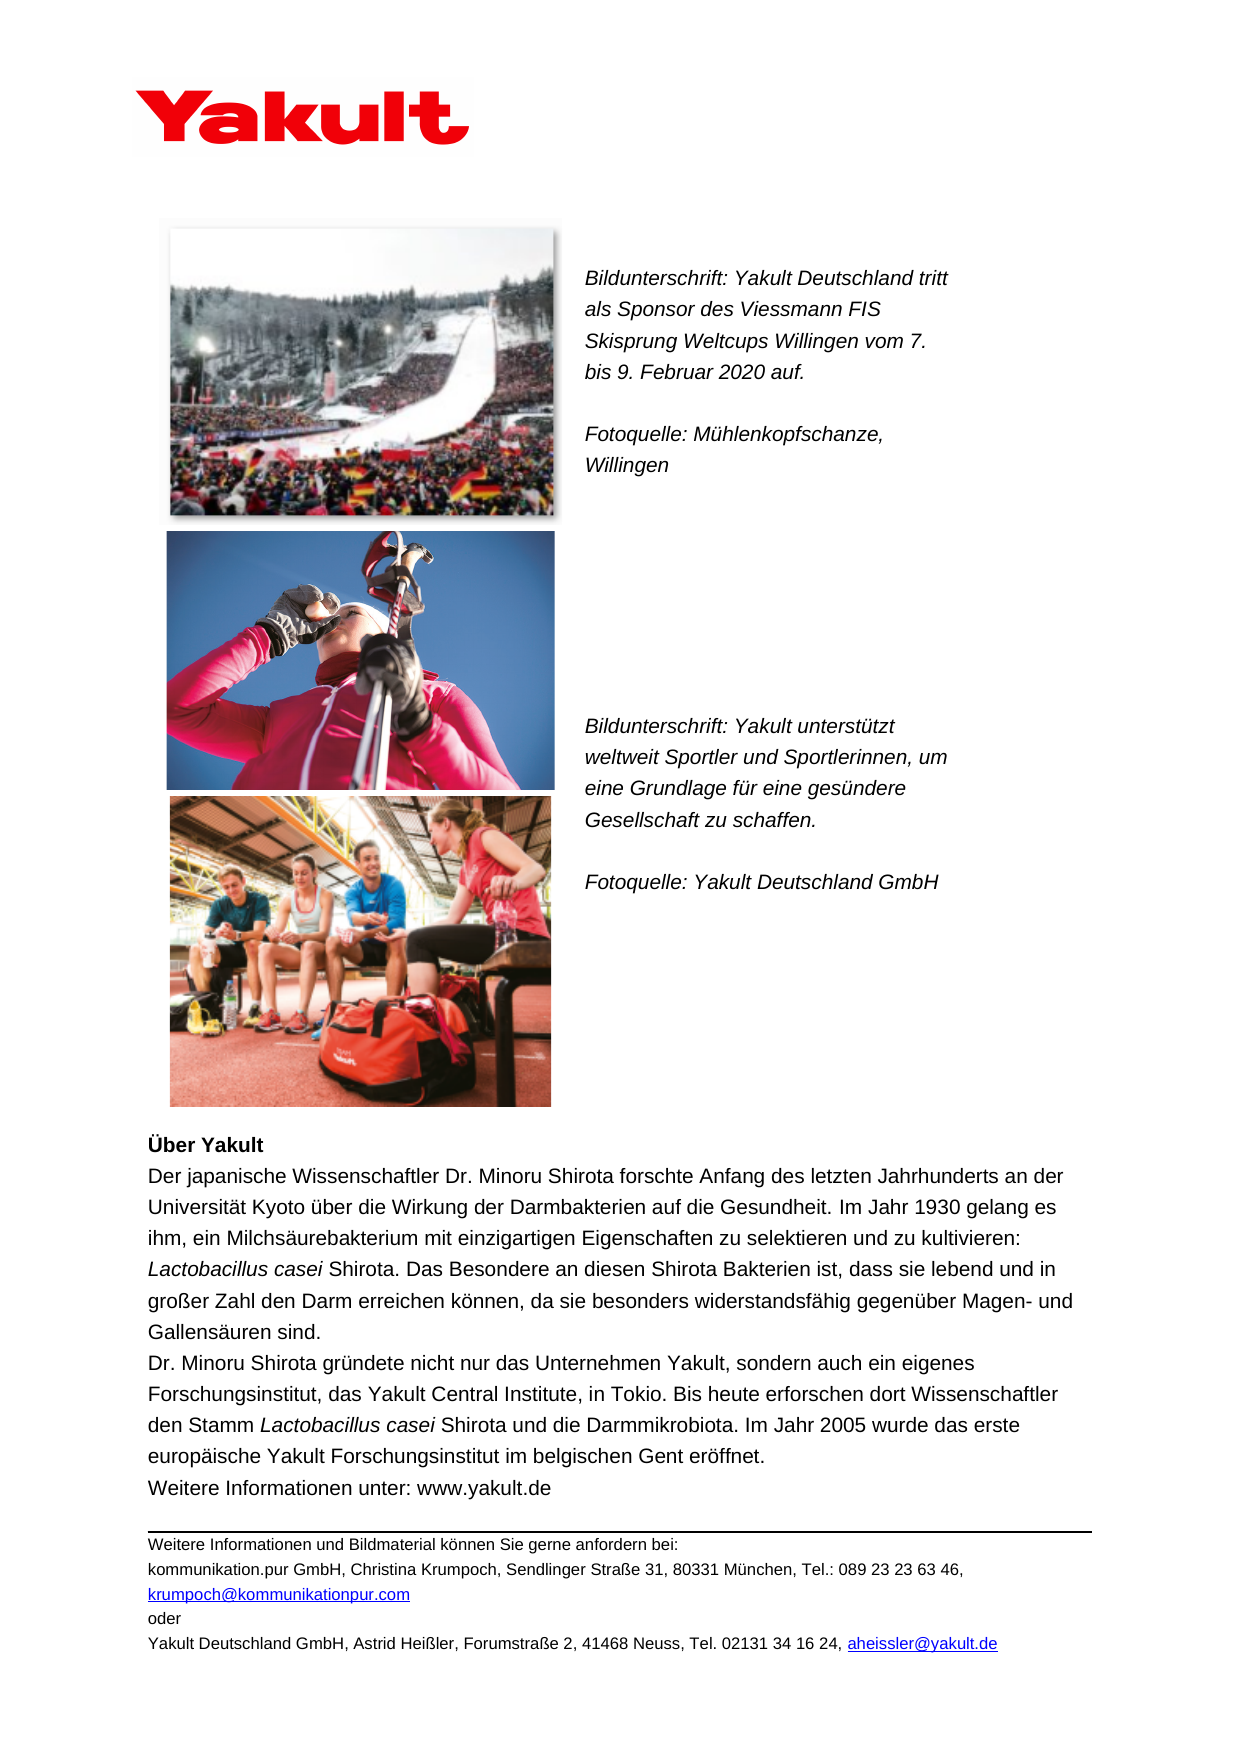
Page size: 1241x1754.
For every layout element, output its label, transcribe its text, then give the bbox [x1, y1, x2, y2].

text kommunikation.pur GmbH, Christina Krumpoch, Sendlinger Straße 31, 80331 München, Tel.: 089 23 23 63 46, krumpoch@kommunikationpur.com [148, 1559, 1092, 1603]
text oder [148, 1609, 1092, 1628]
picture [169, 796, 552, 1107]
picture [158, 218, 563, 525]
table_header [148, 219, 573, 532]
text Weitere Informationen unter: www.yakult.de [148, 1475, 1092, 1499]
table_cell Bildunterschrift: Yakult unterstützt weltweit Sportler und Sportlerinnen, um eine Grundlage für eine gesündere Gesellschaft zu schaffen. Fotoquelle: Yakult Deutschland GmbH [573, 532, 972, 1114]
text Weitere Informationen und Bildmaterial können Sie gerne anfordern bei: [148, 1533, 1092, 1554]
text Dr. Minoru Shirota gründete nicht nur das Unternehmen Yakult, sondern auch ein eigenes Forschungsinstitut, das Yakult Central Institute, in Tokio. Bis heute erforschen dort Wissenschaftler den Stamm Lactobacillus casei Shirota und die Darmmikrobiota. Im Jahr 2005 wurde das erste europäische Yakult Forschungsinstitut im belgischen Gent eröffnet. [148, 1351, 1092, 1468]
table_cell [148, 532, 573, 1114]
text Der japanische Wissenschaftler Dr. Minoru Shirota forschte Anfang des letzten Jahrhunderts an der Universität Kyoto über die Wirkung der Darmbakterien auf die Gesundheit. Im Jahr 1930 gelang es ihm, ein Milchsäurebakterium mit einzigartigen Eigenschaften zu selektieren und zu kultivieren: Lactobacillus casei Shirota. Das Besondere an diesen Shirota Bakterien ist, dass sie lebend und in großer Zahl den Darm erreichen können, da sie besonders widerstandsfähig gegenüber Magen- und Gallensäuren sind. [148, 1164, 1092, 1343]
text Über Yakult [148, 1133, 1092, 1157]
picture [132, 77, 475, 157]
text Yakult Deutschland GmbH, Astrid Heißler, Forumstraße 2, 41468 Neuss, Tel. 02131 34 16 24, aheissler@yakult.de [148, 1634, 1092, 1653]
table_header Bildunterschrift: Yakult Deutschland tritt als Sponsor des Viessmann FIS Skisprung Weltcups Willingen vom 7. bis 9. Februar 2020 auf. Fotoquelle: Mühlenkopfschanze, Willingen [573, 219, 972, 532]
